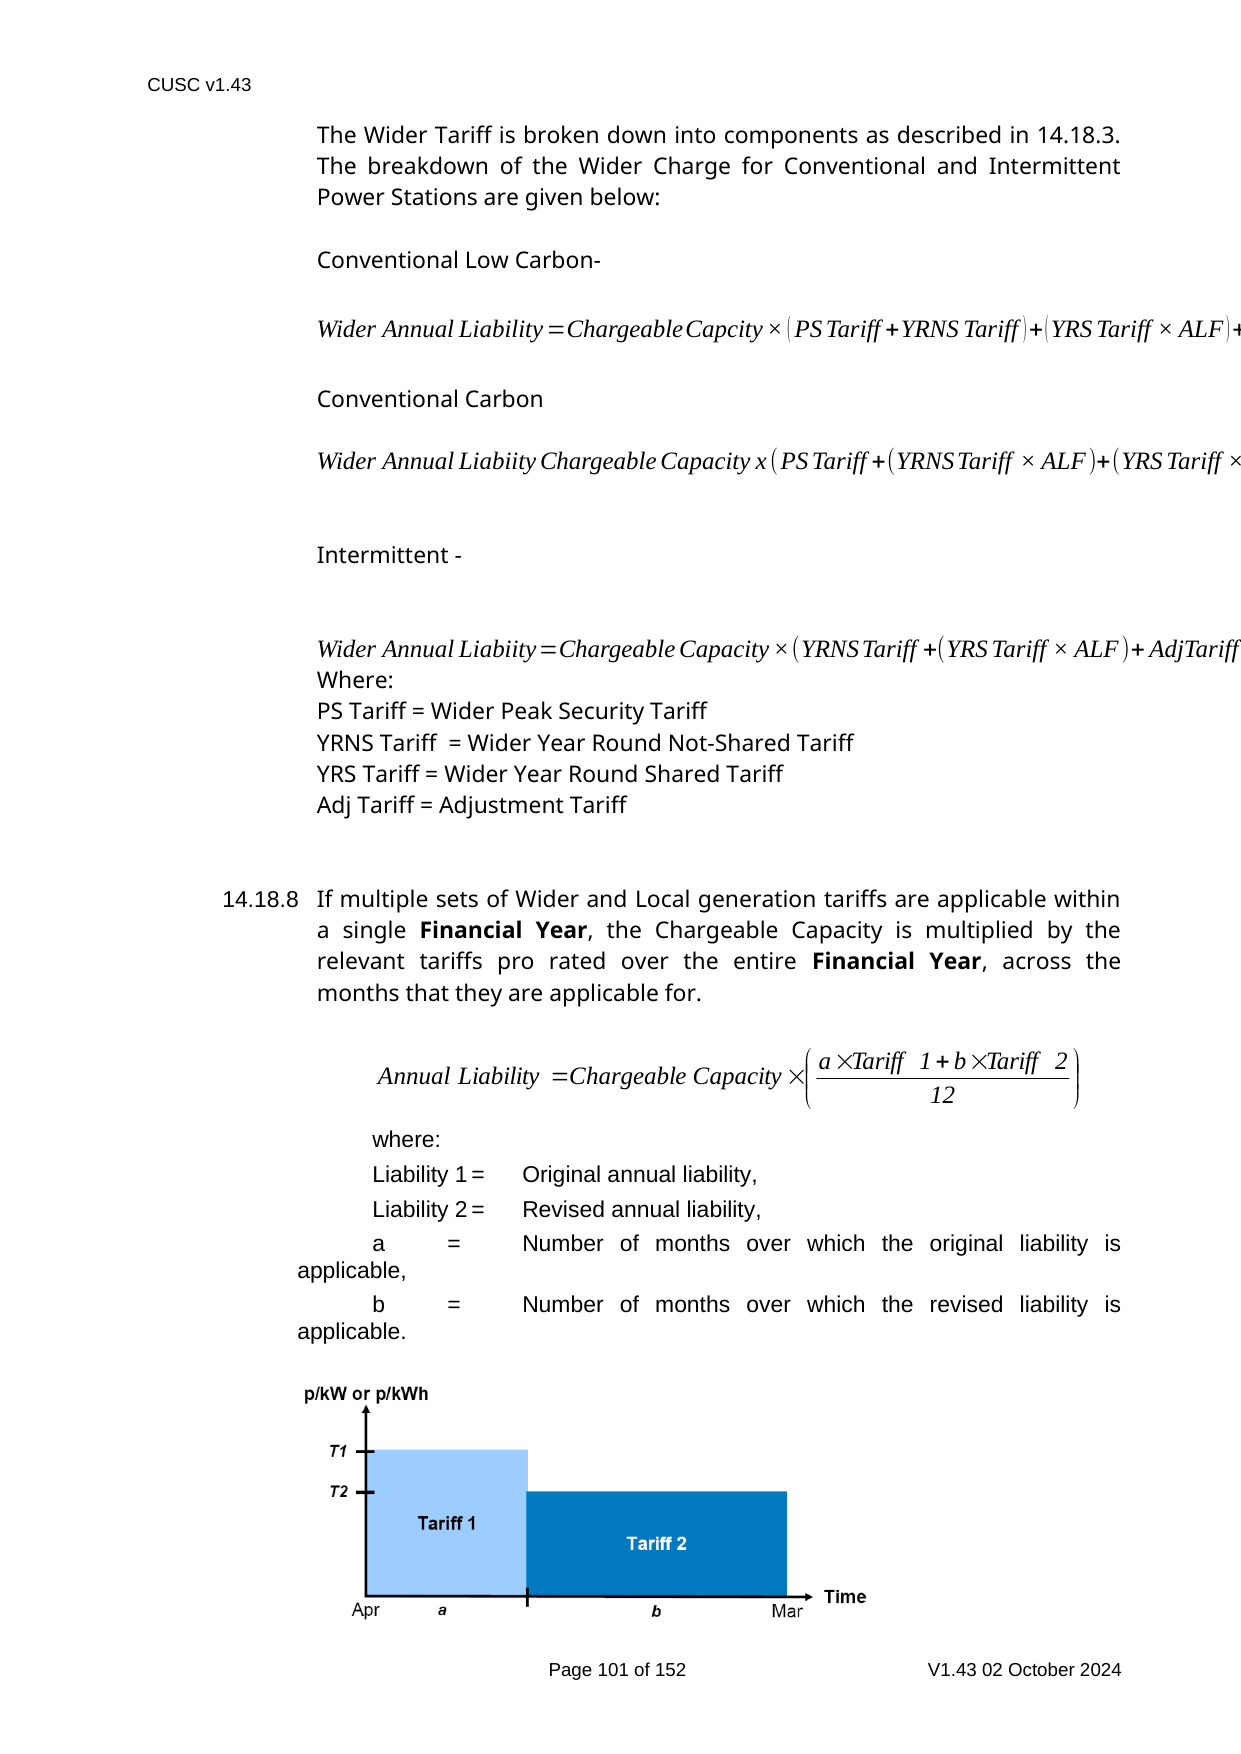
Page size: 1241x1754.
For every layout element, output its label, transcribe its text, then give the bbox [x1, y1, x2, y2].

text YRS Tariff = Wider Year Round Shared Tariff [317, 758, 1121, 789]
text The Wider Tariff is broken down into components as described in 14.18.3. The breakdown of the Wider Charge for Conventional and Intermittent Power Stations are given below: [317, 119, 1121, 212]
list If multiple sets of Wider and Local generation tariffs are applicable within a single Financial Year, the Chargeable Capacity is multiplied by the relevant tariffs pro rated over the entire Financial Year, across the months that they are applicable for. [222, 883, 1121, 1008]
text b = Number of months over which the revised liability is applicable. [297, 1291, 1121, 1344]
text PS Tariff = Wider Peak Security Tariff [317, 695, 1121, 727]
text Conventional Low Carbon- [317, 244, 1121, 275]
text Intermittent - [317, 539, 1121, 570]
text Adj Tariff = Adjustment Tariff [317, 789, 1121, 820]
text YRNS Tariff = Wider Year Round Not-Shared Tariff [317, 727, 1121, 758]
text a = Number of months over which the original liability is applicable, [297, 1230, 1121, 1283]
text Conventional Carbon [317, 383, 1121, 414]
text Liability 2 = Revised annual liability, [297, 1196, 1121, 1222]
text where: [297, 1126, 1121, 1153]
text Where: [317, 664, 1121, 695]
text Liability 1 = Original annual liability, [297, 1161, 1121, 1187]
picture [297, 1383, 879, 1625]
